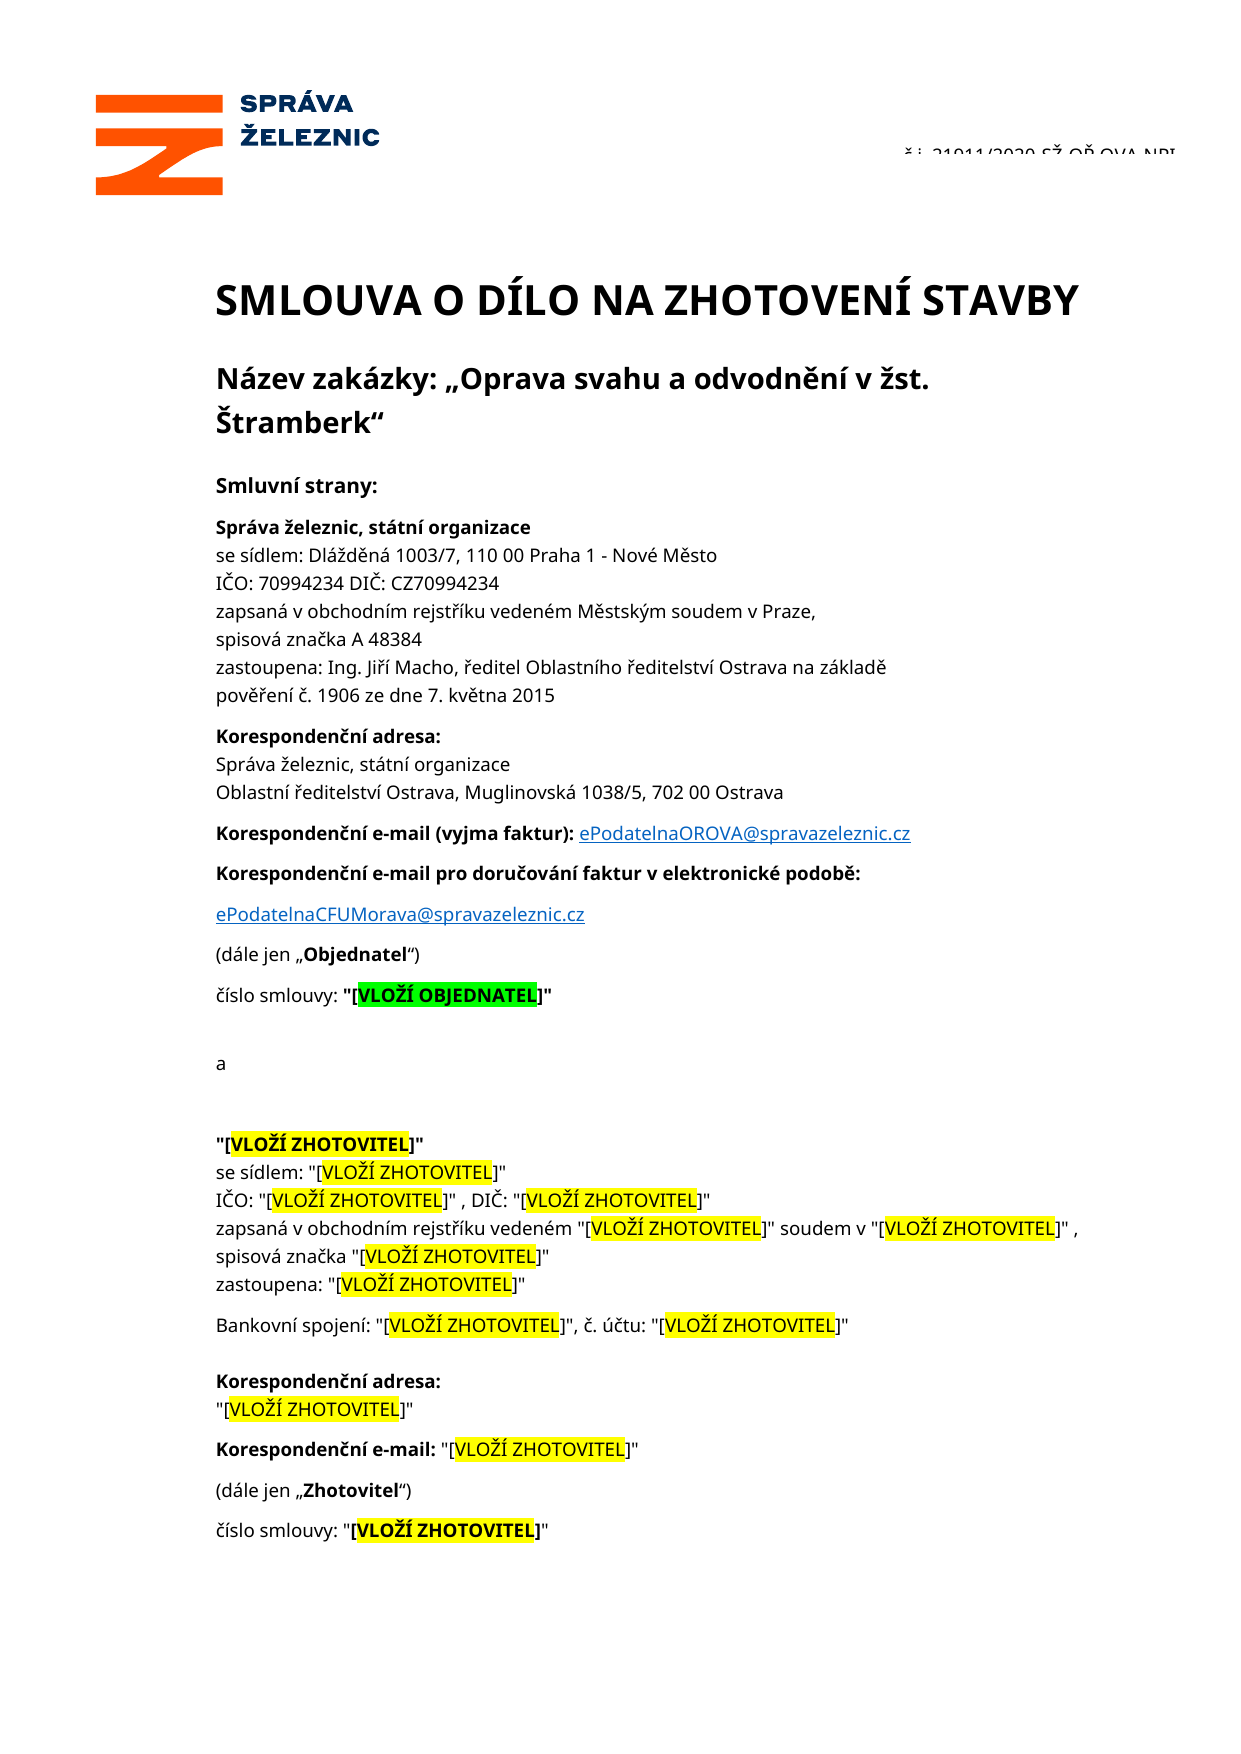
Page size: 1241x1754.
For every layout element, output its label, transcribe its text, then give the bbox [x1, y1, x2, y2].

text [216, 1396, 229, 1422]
text Korespondenční e-mail (vyjma faktur): ePodatelnaOROVA@spravazeleznic.cz [216, 820, 1093, 845]
text zapsaná v obchodním rejstříku vedeném Městským soudem v Praze, [216, 599, 1093, 624]
text Korespondenční e-mail: "[VLOŽÍ ZHOTOVITEL]" [216, 1437, 455, 1462]
text Bankovní spojení: "[VLOŽÍ ZHOTOVITEL]", č. účtu: "[VLOŽÍ ZHOTOVITEL]" [216, 1312, 389, 1338]
text číslo smlouvy: "[VLOŽÍ OBJEDNATEL]" [537, 982, 1093, 1007]
text zastoupena: "[VLOŽÍ ZHOTOVITEL]" [512, 1272, 1093, 1297]
text Správa železnic, státní organizace [216, 751, 1093, 777]
text spisová značka A 48384 [216, 627, 1093, 652]
text Korespondenční adresa: [216, 723, 1093, 749]
text "[VLOŽÍ ZHOTOVITEL]" [399, 1396, 1093, 1422]
text zapsaná v obchodním rejstříku vedeném "[VLOŽÍ ZHOTOVITEL]" soudem v "[VLOŽÍ ZHOTOVITEL]" , [216, 1216, 591, 1241]
text Korespondenční e-mail pro doručování faktur v elektronické podobě: [216, 860, 1093, 886]
text číslo smlouvy: "[VLOŽÍ ZHOTOVITEL]" [216, 1518, 357, 1543]
text číslo smlouvy: "[VLOŽÍ OBJEDNATEL]" [216, 982, 358, 1007]
text pověření č. 1906 ze dne 7. května 2015 [216, 683, 1093, 708]
text IČO: "[VLOŽÍ ZHOTOVITEL]" , DIČ: "[VLOŽÍ ZHOTOVITEL]" [216, 1187, 1093, 1213]
text (dále jen „Zhotovitel“) [216, 1477, 1093, 1503]
text zastoupena: "[VLOŽÍ ZHOTOVITEL]" [216, 1272, 341, 1297]
text spisová značka "[VLOŽÍ ZHOTOVITEL]" [216, 1243, 1093, 1269]
text ePodatelnaCFUMorava@spravazeleznic.cz [216, 901, 1093, 926]
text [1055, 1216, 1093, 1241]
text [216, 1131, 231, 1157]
text číslo smlouvy: "[VLOŽÍ ZHOTOVITEL]" [534, 1518, 1093, 1543]
text Bankovní spojení: "[VLOŽÍ ZHOTOVITEL]", č. účtu: "[VLOŽÍ ZHOTOVITEL]" [835, 1312, 1093, 1338]
text "[VLOŽÍ ZHOTOVITEL]" [409, 1131, 1093, 1157]
text Správa železnic, státní organizace [216, 514, 1093, 540]
text SMLOUVA O DÍLO NA ZHOTOVENÍ STAVBY [216, 271, 1093, 328]
text Smluvní strany: [216, 471, 1093, 499]
text se sídlem: Dlážděná 1003/7, 110 00 Praha 1 - Nové Město [216, 543, 1093, 568]
text zastoupena: Ing. Jiří Macho, ředitel Oblastního ředitelství Ostrava na základě [216, 655, 1093, 680]
text (dále jen „Objednatel“) [216, 941, 1093, 967]
text IČO: 70994234 DIČ: CZ70994234 [216, 571, 1093, 596]
text a [216, 1050, 1093, 1076]
text se sídlem: "[VLOŽÍ ZHOTOVITEL]" [216, 1159, 1093, 1185]
text Korespondenční adresa: [216, 1368, 1093, 1394]
text Oblastní ředitelství Ostrava, Muglinovská 1038/5, 702 00 Ostrava [216, 779, 1093, 805]
text Název zakázky: „Oprava svahu a odvodnění v žst. Štramberk“ [216, 358, 1093, 442]
text Korespondenční e-mail: "[VLOŽÍ ZHOTOVITEL]" [625, 1437, 1093, 1462]
